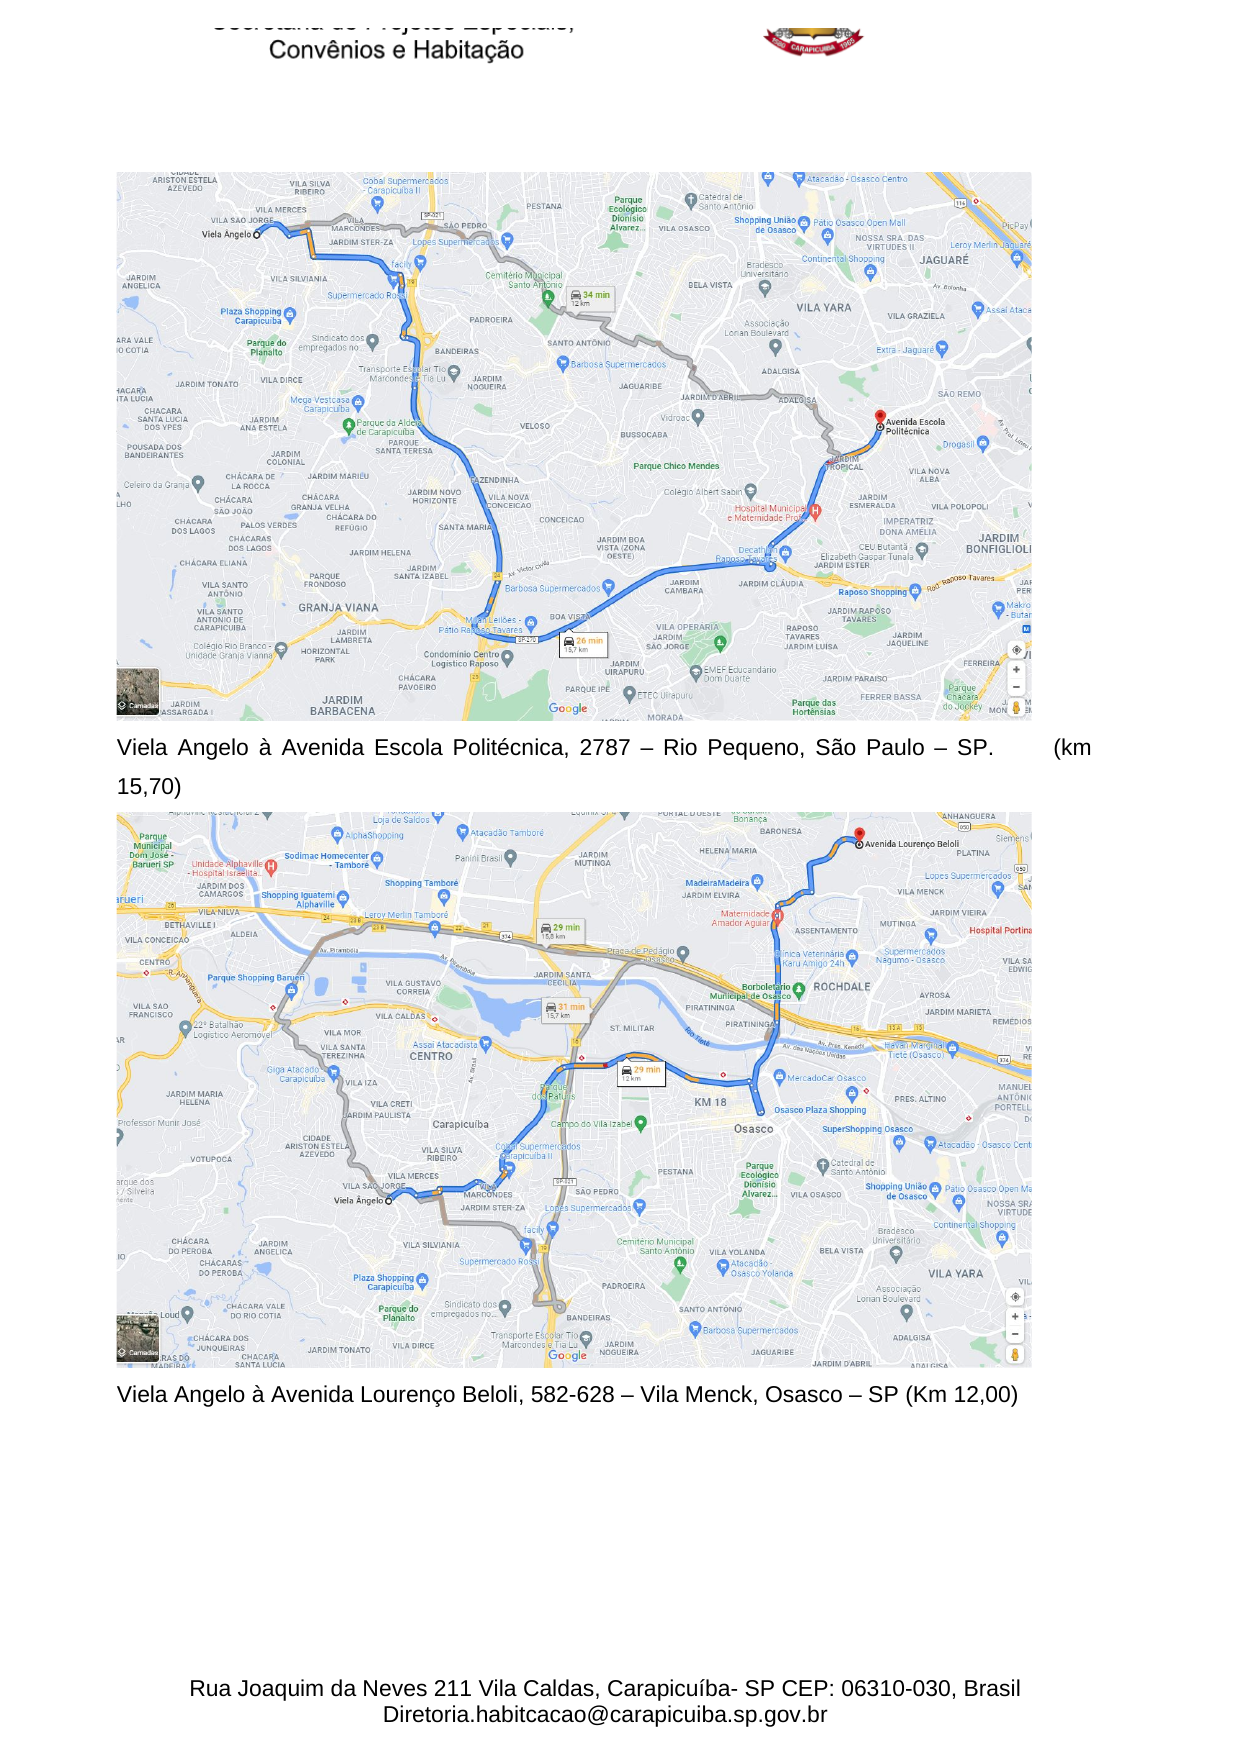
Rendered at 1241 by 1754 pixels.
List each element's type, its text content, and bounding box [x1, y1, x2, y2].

picture [116, 172, 1032, 721]
picture [162, 28, 1048, 73]
text Viela Angelo à Avenida Escola Politécnica, 2787 – Rio Pequeno, São Paulo – SP. (km 15,70) [117, 733, 1093, 799]
text Viela Angelo à Avenida Lourenço Beloli, 582-628 – Vila Menck, Osasco – SP (Km 12,00) [117, 1381, 1093, 1407]
picture [116, 812, 1032, 1368]
